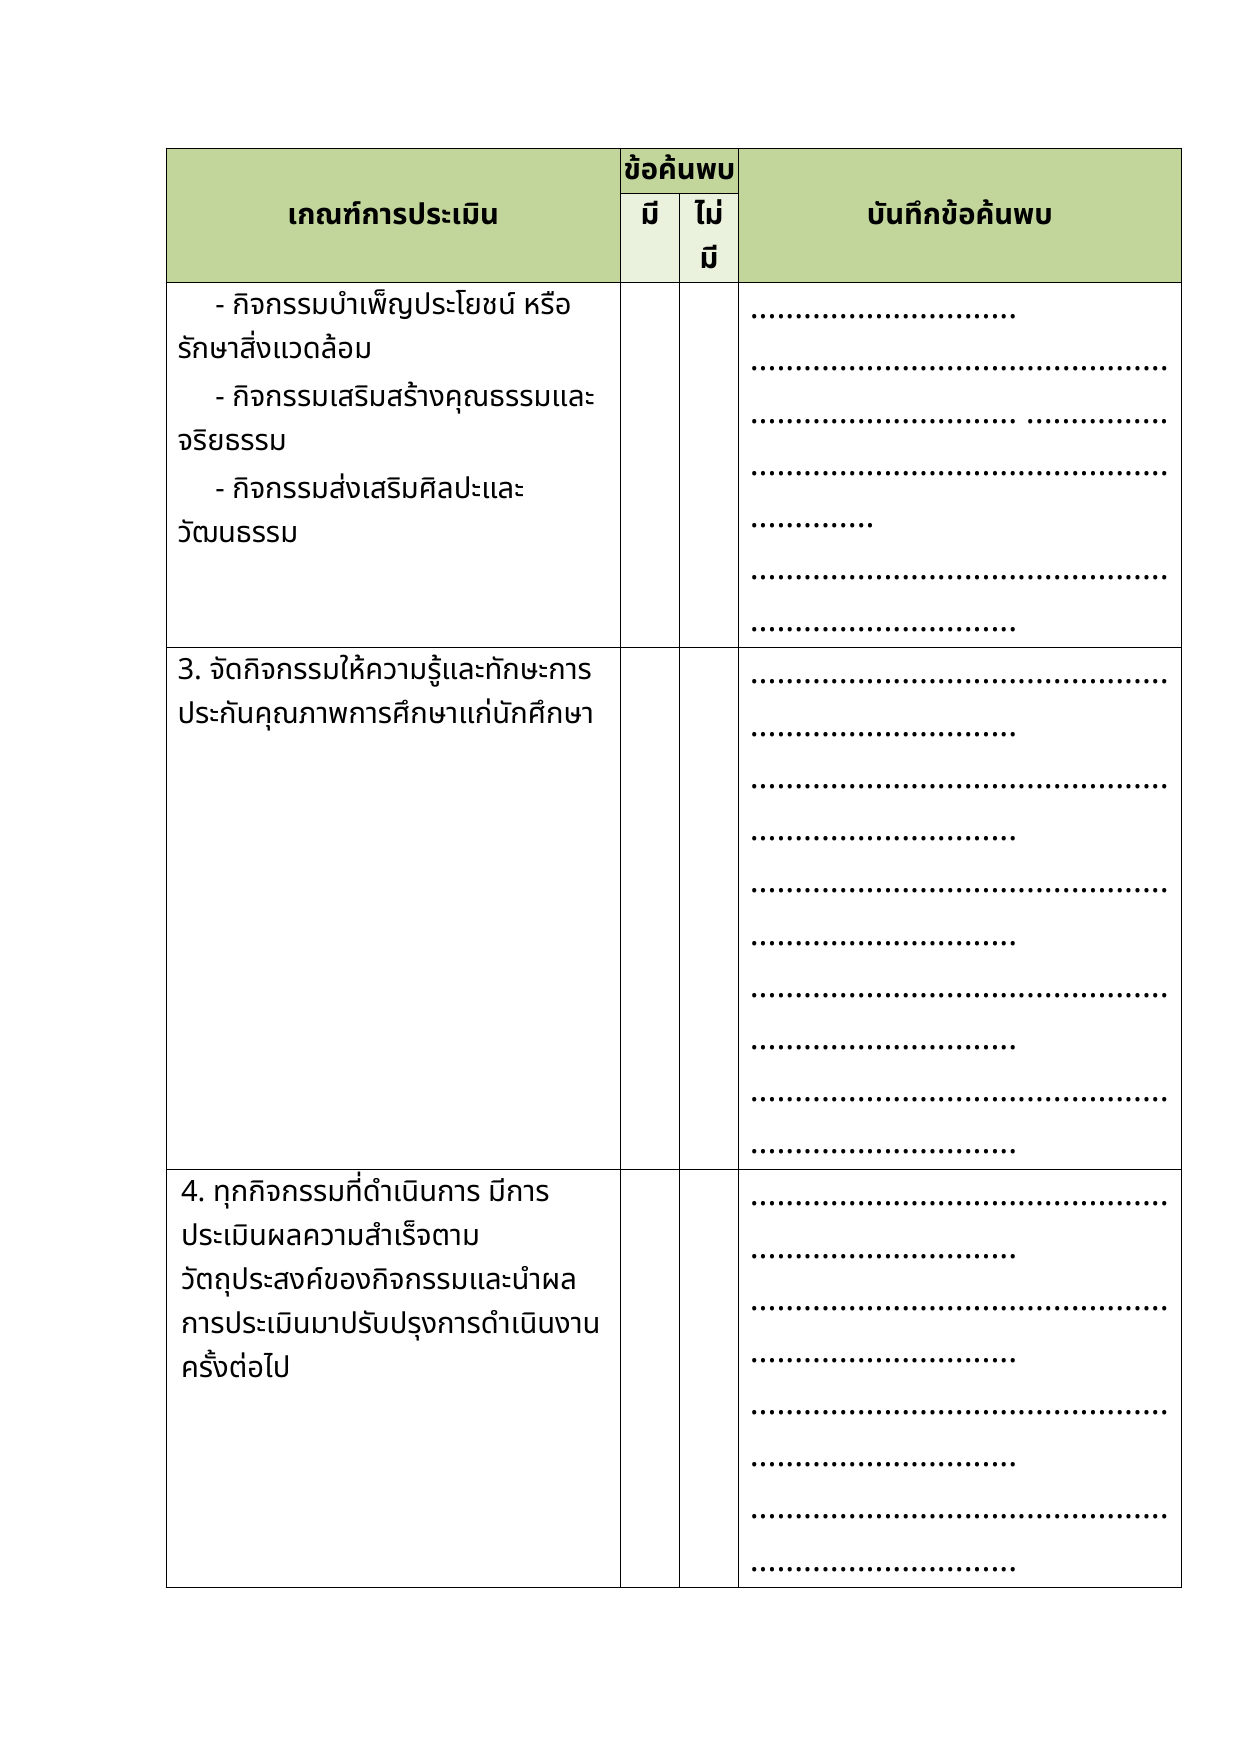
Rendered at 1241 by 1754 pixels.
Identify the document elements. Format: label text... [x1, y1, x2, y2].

table_cell ไม่มี [680, 194, 738, 282]
table_cell [680, 283, 738, 647]
table_cell [680, 648, 738, 1169]
table_cell [621, 648, 679, 1169]
table_cell [621, 1170, 679, 1587]
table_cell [739, 1170, 1181, 1587]
table_cell [680, 1170, 738, 1587]
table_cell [167, 283, 620, 647]
table_header เกณฑ์การประเมิน [167, 149, 620, 282]
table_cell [739, 283, 1181, 647]
table_cell 3. จัดกิจกรรมให้ความรู้และทักษะการประกันคุณภาพการศึกษาแก่นักศึกษา [167, 648, 620, 1169]
table_cell ............................................................................. ............................................................................. ............................................................................. ............................................................................. ............................................................................. [739, 648, 1181, 1169]
table_cell มี [621, 194, 679, 282]
table_cell 4. ทุกกิจกรรมที่ดำเนินการ มีการประเมินผลความสำเร็จตามวัตถุประสงค์ของกิจกรรมและนำผลการประเมินมาปรับปรุงการดำเนินงานครั้งต่อไป [167, 1170, 620, 1587]
table_header บันทึกข้อค้นพบ [739, 149, 1181, 282]
table_header ข้อค้นพบ [621, 149, 738, 193]
table_cell [621, 283, 679, 647]
